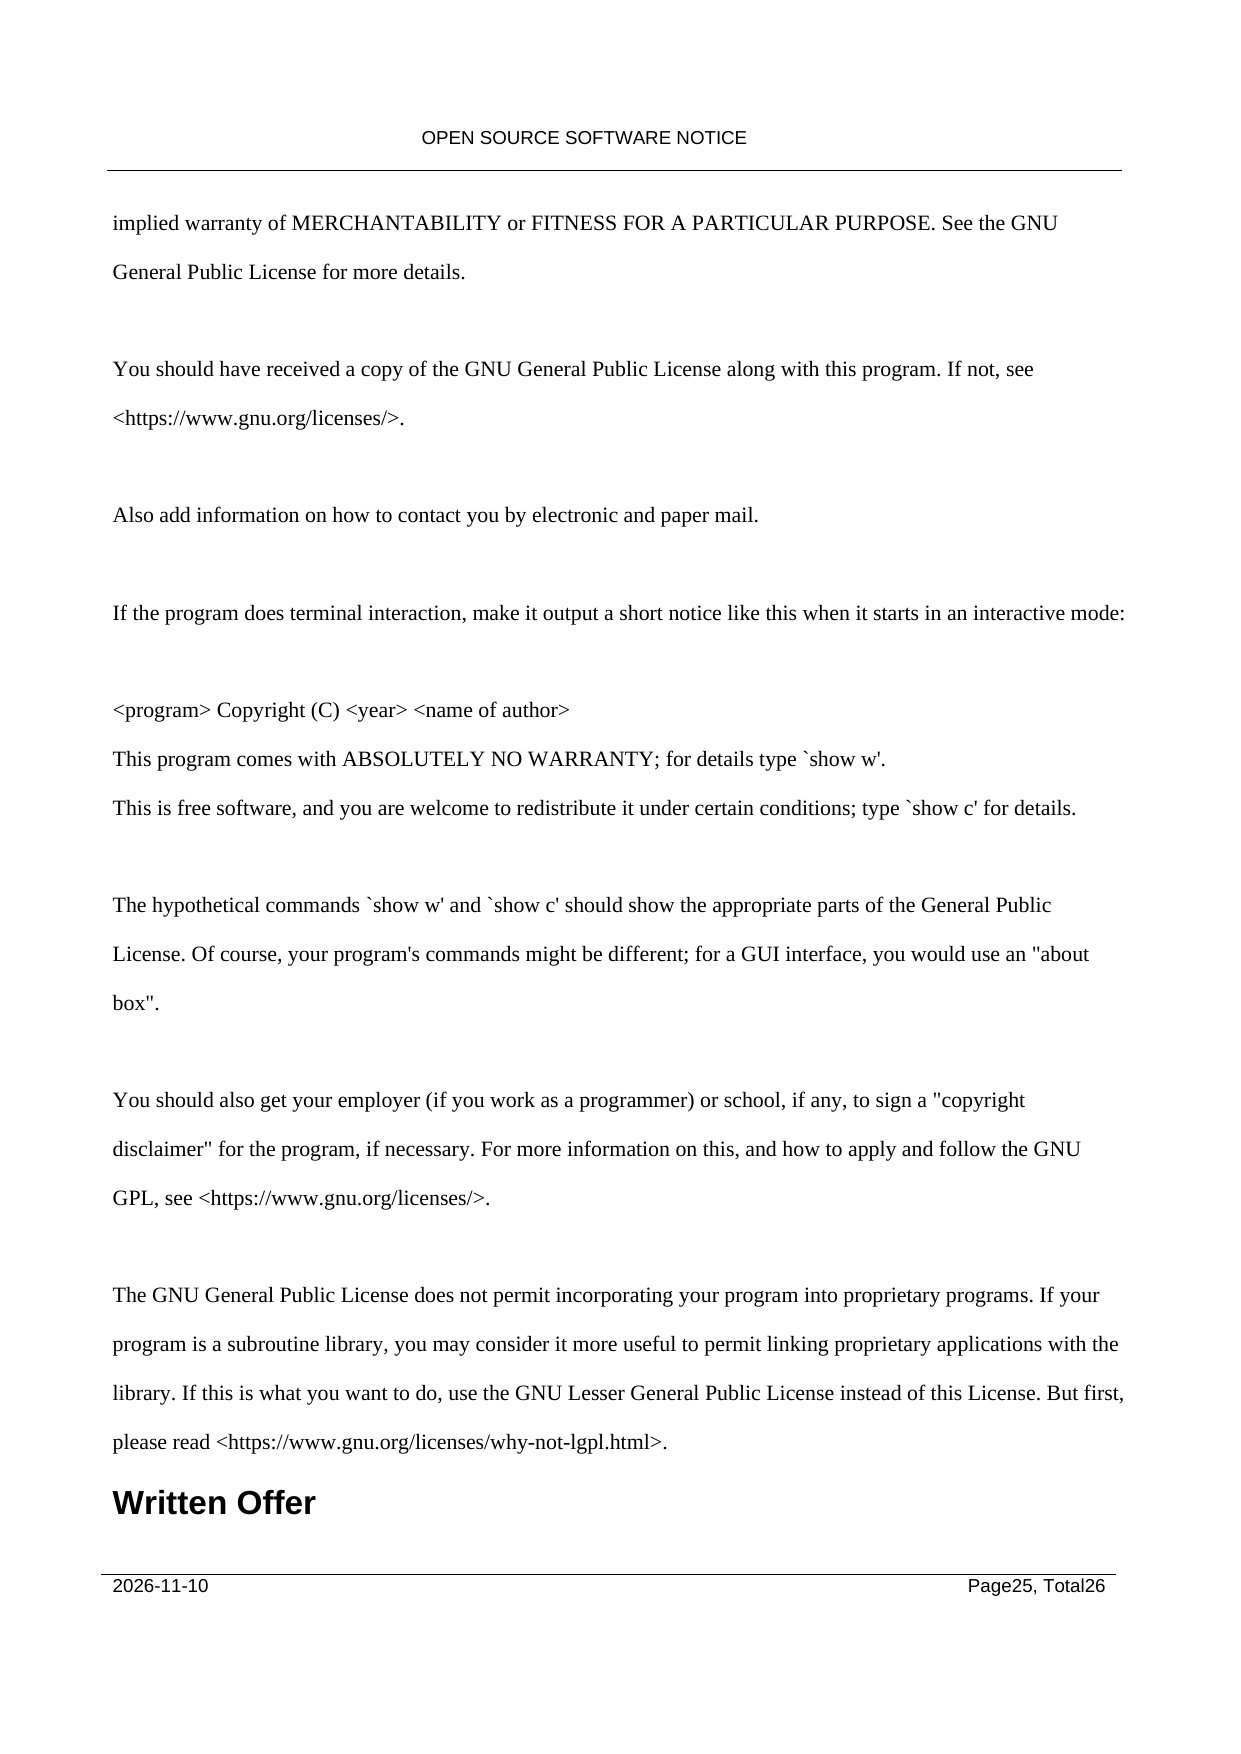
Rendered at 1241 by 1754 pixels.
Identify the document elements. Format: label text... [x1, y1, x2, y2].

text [112, 206, 1128, 1458]
text Written Offer [112, 1470, 1128, 1535]
